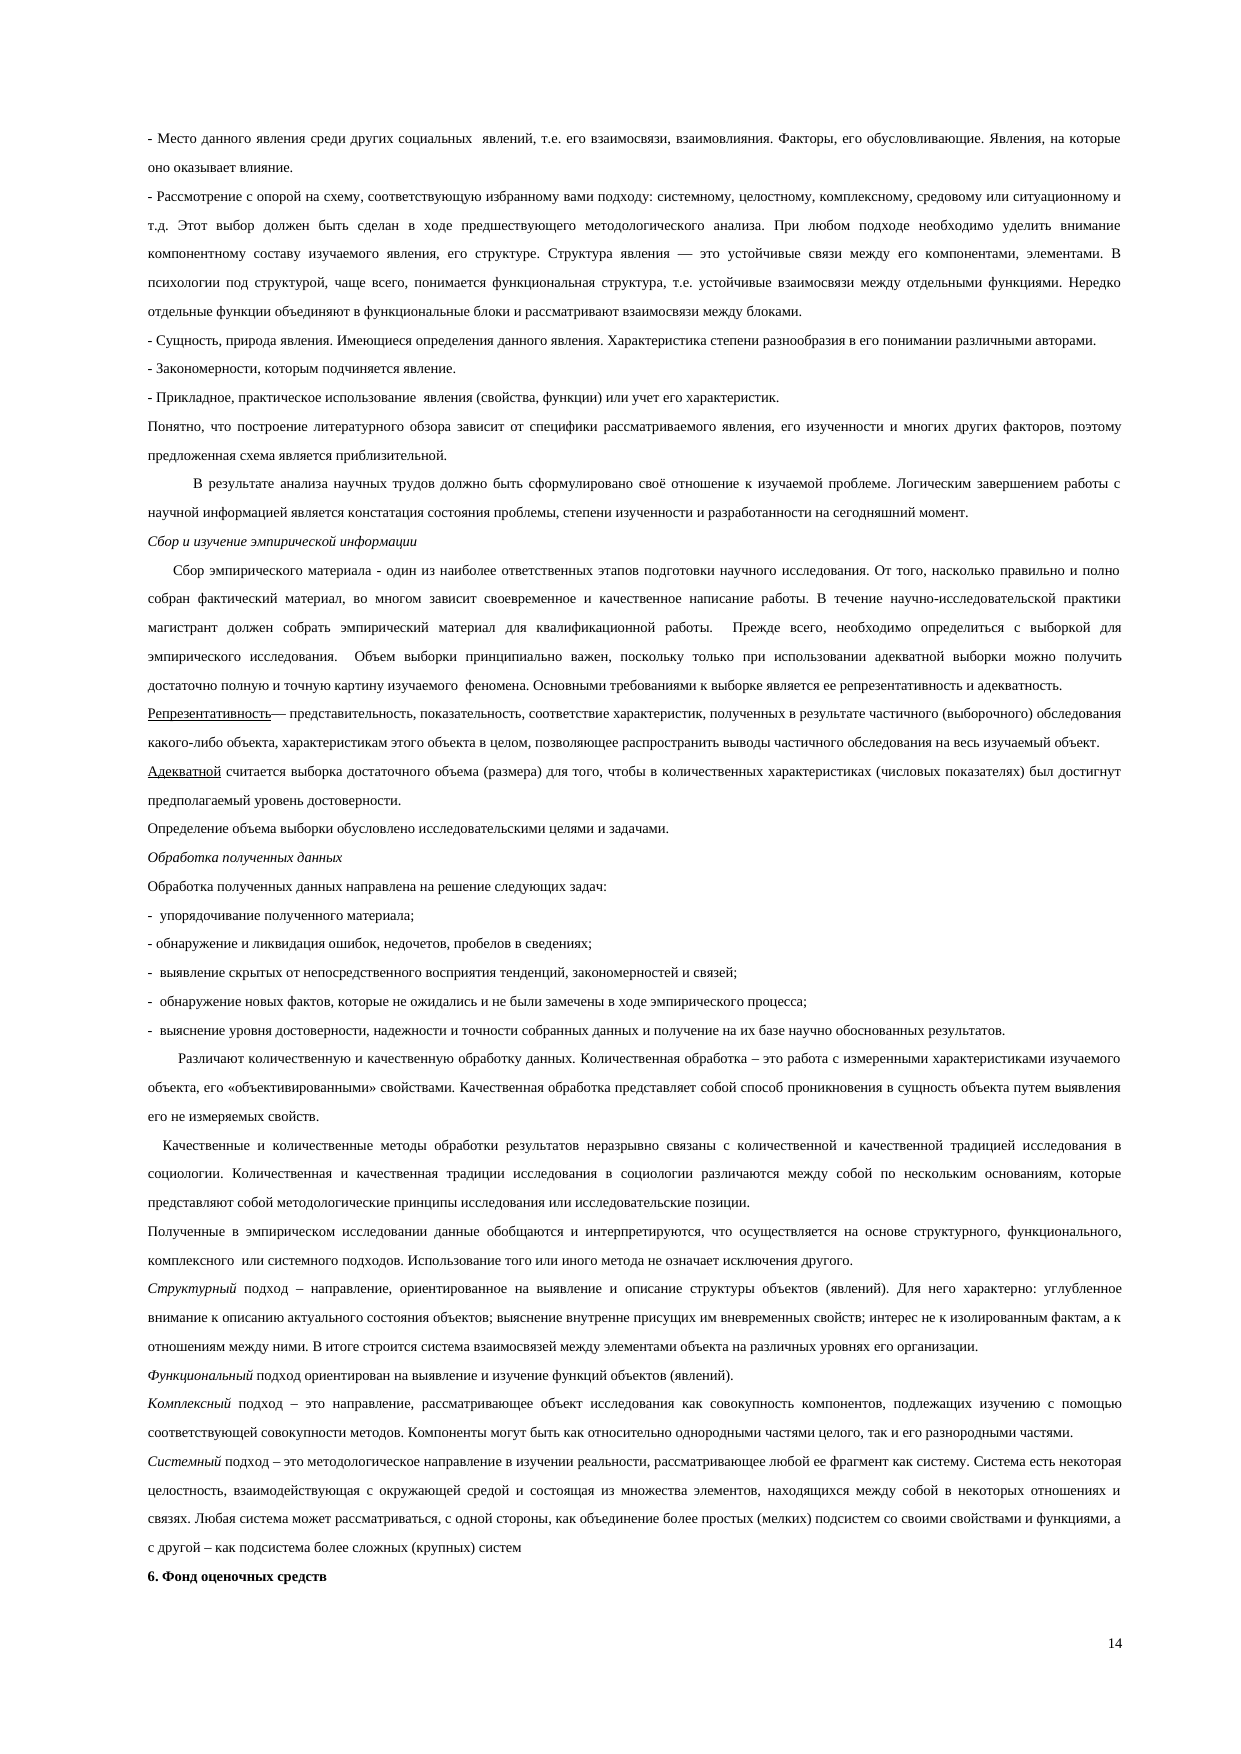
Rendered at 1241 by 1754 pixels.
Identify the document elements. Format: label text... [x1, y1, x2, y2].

text Репрезентативность— представительность, показательность, соответствие характеристик, полученных в результате частичного (выборочного) обследования какого-либо объекта, характеристикам этого объекта в целом, позволяющее распространить выводы частичного обследования на весь изучаемый объект. [147, 693, 1122, 751]
text Обработка полученных данных [147, 837, 1122, 866]
text Понятно, что построение литературного обзора зависит от специфики рассматриваемого явления, его изученности и многих других факторов, поэтому предложенная схема является приблизительной. [147, 406, 1122, 463]
text Адекватной считается выборка достаточного объема (размера) для того, чтобы в количественных характеристиках (числовых показателях) был достигнут предполагаемый уровень достоверности. [147, 751, 1122, 808]
text Структурный подход – направление, ориентированное на выявление и описание структуры объектов (явлений). Для него характерно: углубленное внимание к описанию актуального состояния объектов; выяснение внутренне присущих им вневременных свойств; интерес не к изолированным фактам, а к отношениям между ними. В итоге строится система взаимосвязей между элементами объекта на различных уровнях его организации. [147, 1268, 1122, 1354]
text Сбор эмпирического материала - один из наиболее ответственных этапов подготовки научного исследования. От того, насколько правильно и полно собран фактический материал, во многом зависит своевременное и качественное написание работы. В течение научно-исследовательской практики магистрант должен собрать эмпирический материал для квалификационной работы. Прежде всего, необходимо определиться с выборкой для эмпирического исследования. Объем выборки принципиально важен, поскольку только при использовании адекватной выборки можно получить достаточно полную и точную картину изучаемого феномена. Основными требованиями к выборке является ее репрезентативность и адекватность. [147, 549, 1122, 693]
text Различают количественную и качественную обработку данных. Количественная обработка – это работа с измеренными характеристиками изучаемого объекта, его «объективированными» свойствами. Качественная обработка представляет собой способ проникновения в сущность объекта путем выявления его не измеряемых свойств. [147, 1038, 1122, 1124]
text - Закономерности, которым подчиняется явление. [147, 348, 1122, 377]
text Определение объема выборки обусловлено исследовательскими целями и задачами. [147, 808, 1122, 837]
text - выяснение уровня достоверности, надежности и точности собранных данных и получение на их базе научно обоснованных результатов. [147, 1009, 1122, 1038]
text Функциональный подход ориентирован на выявление и изучение функций объектов (явлений). [147, 1354, 1122, 1383]
text 6. Фонд оценочных средств [147, 1556, 1122, 1584]
text Комплексный подход – это направление, рассматривающее объект исследования как совокупность компонентов, подлежащих изучению с помощью соответствующей совокупности методов. Компоненты могут быть как относительно однородными частями целого, так и его разнородными частями. [147, 1383, 1122, 1441]
text - обнаружение новых фактов, которые не ожидались и не были замечены в ходе эмпирического процесса; [147, 981, 1122, 1009]
text Качественные и количественные методы обработки результатов неразрывно связаны с количественной и качественной традицией исследования в социологии. Количественная и качественная традиции исследования в социологии различаются между собой по нескольким основаниям, которые представляют собой методологические принципы исследования или исследовательские позиции. [147, 1124, 1122, 1211]
text - Прикладное, практическое использование явления (свойства, функции) или учет его характеристик. [147, 377, 1122, 406]
text - Сущность, природа явления. Имеющиеся определения данного явления. Характеристика степени разнообразия в его понимании различными авторами. [147, 319, 1122, 348]
text - выявление скрытых от непосредственного восприятия тенденций, закономерностей и связей; [147, 952, 1122, 981]
text - упорядочивание полученного материала; [147, 894, 1122, 923]
text - обнаружение и ликвидация ошибок, недочетов, пробелов в сведениях; [147, 923, 1122, 952]
text В результате анализа научных трудов должно быть сформулировано своё отношение к изучаемой проблеме. Логическим завершением работы с научной информацией является констатация состояния проблемы, степени изученности и разработанности на сегодняшний момент. [147, 463, 1122, 521]
text Полученные в эмпирическом исследовании данные обобщаются и интерпретируются, что осуществляется на основе структурного, функционального, комплексного или системного подходов. Использование того или иного метода не означает исключения другого. [147, 1211, 1122, 1268]
text Системный подход – это методологическое направление в изучении реальности, рассматривающее любой ее фрагмент как систему. Система есть некоторая целостность, взаимодействующая с окружающей средой и состоящая из множества элементов, находящихся между собой в некоторых отношениях и связях. Любая система может рассматриваться, с одной стороны, как объединение более простых (мелких) подсистем со своими свойствами и функциями, а с другой – как подсистема более сложных (крупных) систем [147, 1441, 1122, 1556]
text - Рассмотрение с опорой на схему, соответствующую избранному вами подходу: системному, целостному, комплексному, средовому или ситуационному и т.д. Этот выбор должен быть сделан в ходе предшествующего методологического анализа. При любом подходе необходимо уделить внимание компонентному составу изучаемого явления, его структуре. Структура явления — это устойчивые связи между его компонентами, элементами. В психологии под структурой, чаще всего, понимается функциональная структура, т.е. устойчивые взаимосвязи между отдельными функциями. Нередко отдельные функции объединяют в функциональные блоки и рассматривают взаимосвязи между блоками. [147, 176, 1122, 319]
text Обработка полученных данных направлена на решение следующих задач: [147, 866, 1122, 894]
text Сбор и изучение эмпирической информации [147, 521, 1122, 549]
text - Место данного явления среди других социальных явлений, т.е. его взаимосвязи, взаимовлияния. Факторы, его обусловливающие. Явления, на которые оно оказывает влияние. [147, 118, 1122, 176]
